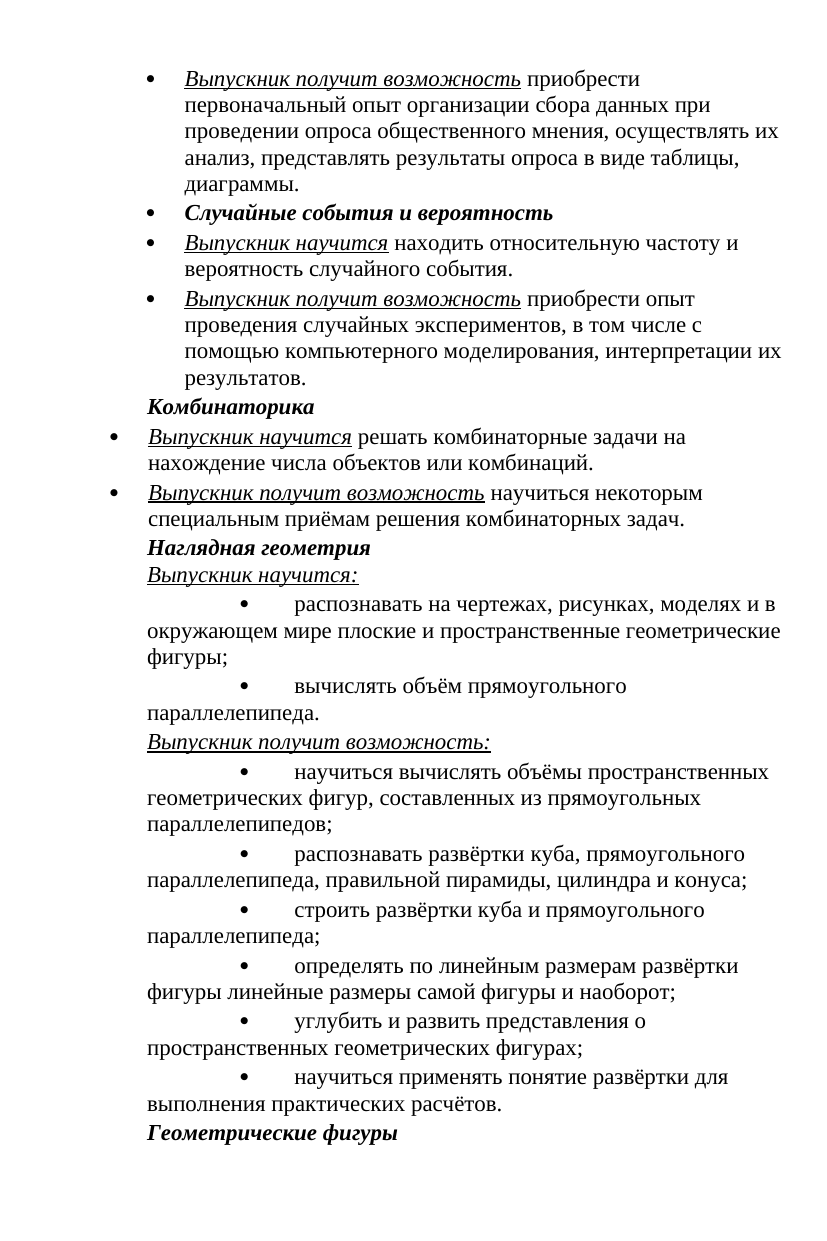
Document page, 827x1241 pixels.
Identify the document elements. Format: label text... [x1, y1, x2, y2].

text Выпускник научится: [73, 561, 798, 587]
list углубить и развить представления о пространственных геометрических фигурах; [147, 1007, 798, 1060]
list Выпускник получит возможность приобрести опыт проведения случайных экспериментов, в том числе с помощью компьютерного моделирования, интерпретации их результатов. [147, 285, 798, 390]
text Геометрические фигуры [73, 1119, 798, 1146]
list научиться вычислять объёмы пространственных геометрических фигур, составленных из прямоугольных параллелепипедов; [147, 758, 798, 837]
list Выпускник научится находить относительную частоту и вероятность случайного события. [147, 229, 798, 282]
list Случайные события и вероятность [147, 199, 798, 226]
list Выпускник получит возможность научиться некоторым специальным приёмам решения комбинаторных задач. [110, 479, 798, 531]
list научиться применять понятие развёртки для выполнения практических расчётов. [147, 1063, 798, 1116]
text Наглядная геометрия [73, 534, 798, 561]
list строить развёртки куба и прямоугольного параллелепипеда; [147, 896, 798, 948]
list распознавать на чертежах, рисунках, моделях и в окружающем мире плоские и пространственные геометрические фигуры; [147, 590, 798, 669]
list определять по линейным размерам развёртки фигуры линейные размеры самой фигуры и наоборот; [147, 952, 798, 1004]
text Выпускник получит возможность: [73, 728, 798, 755]
list распознавать развёртки куба, прямоугольного параллелепипеда, правильной пирамиды, цилиндра и конуса; [147, 840, 798, 893]
text Комбинаторика [73, 393, 798, 420]
list Выпускник научится решать комбинаторные задачи на нахождение числа объектов или комбинаций. [110, 423, 798, 476]
list вычислять объём прямоугольного параллелепипеда. [147, 672, 798, 725]
list Выпускник получит возможность приобрести первоначальный опыт организации сбора данных при проведении опроса общественного мнения, осуществлять их анализ, представлять результаты опроса в виде таблицы, диаграммы. [147, 64, 798, 196]
